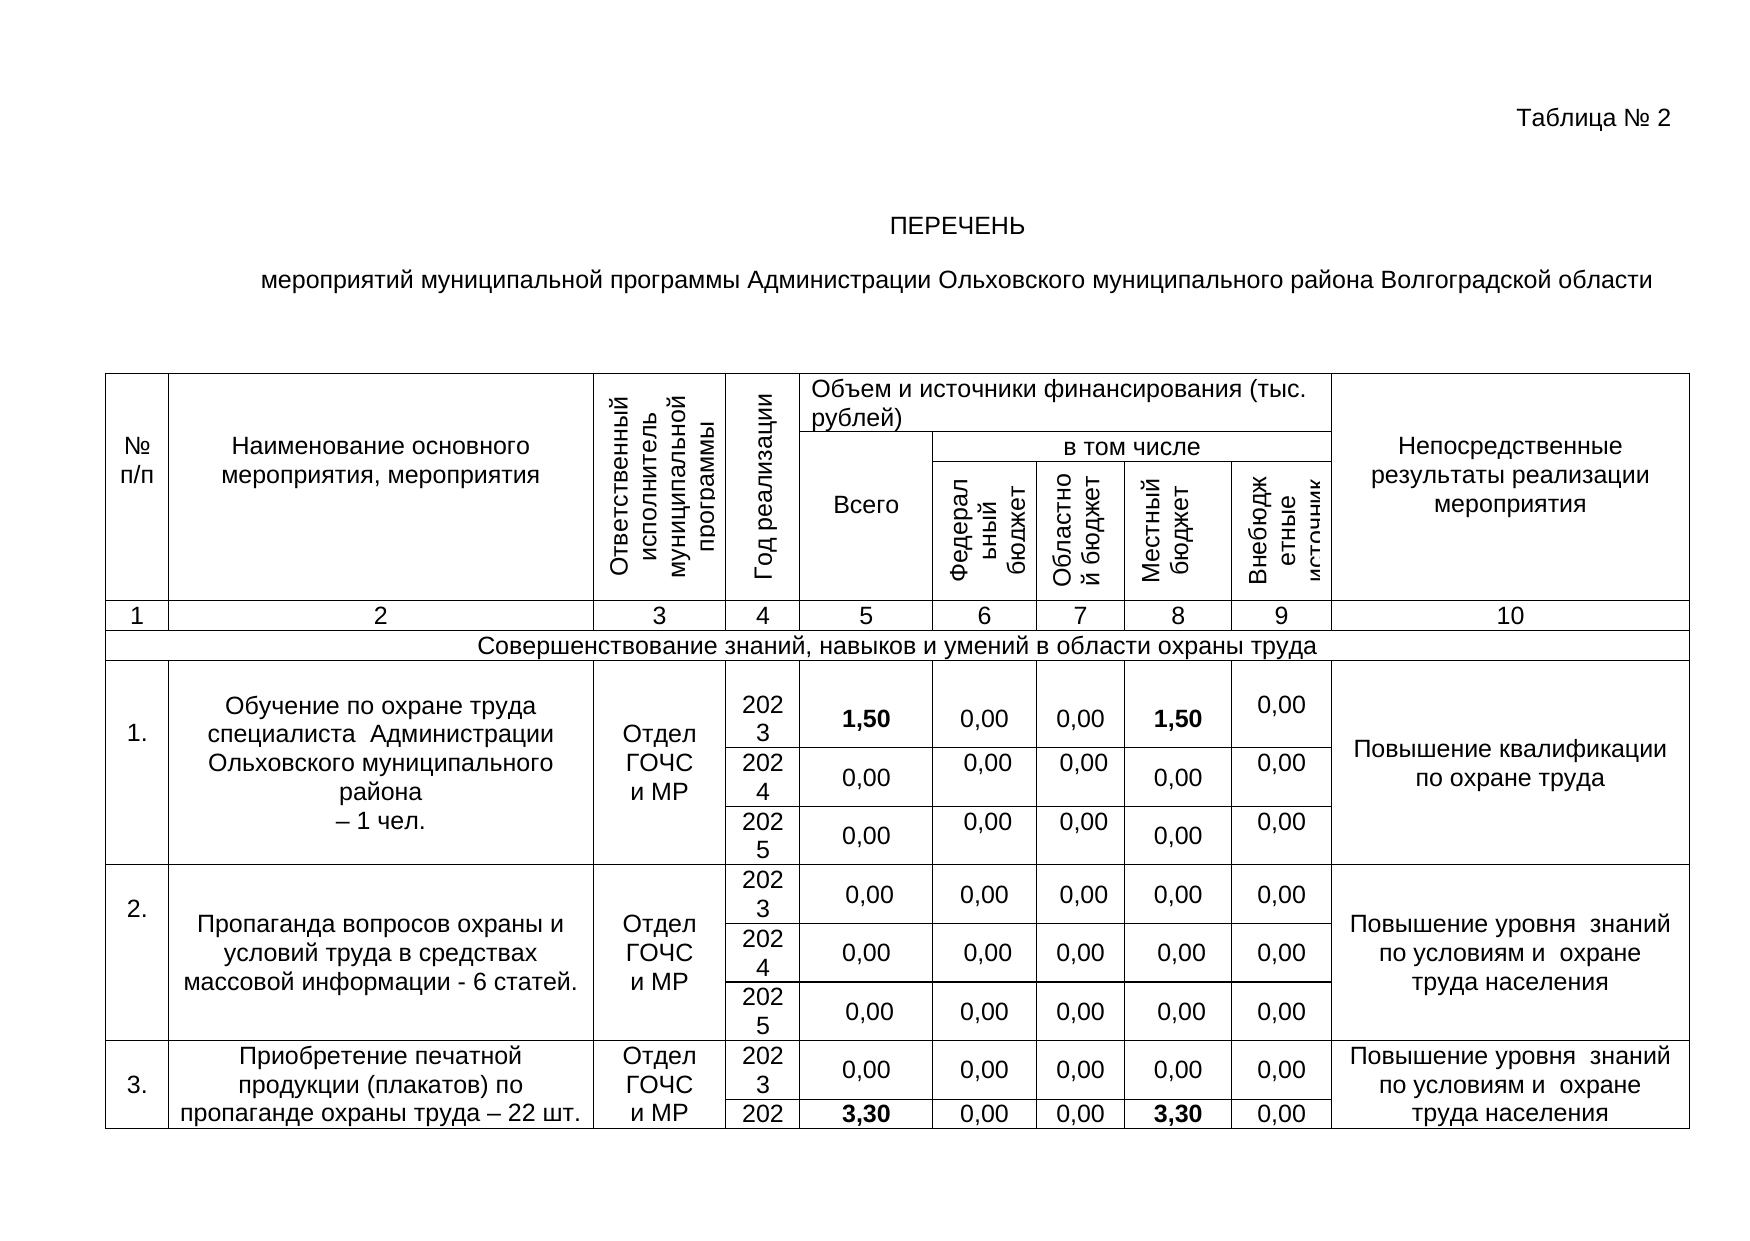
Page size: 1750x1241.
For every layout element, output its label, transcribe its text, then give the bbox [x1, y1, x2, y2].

table_cell 0,00 [1232, 924, 1331, 981]
table_cell 0,00 [800, 1041, 932, 1098]
table_cell 0,00 [933, 1100, 1036, 1128]
table_cell 0,00 [933, 1041, 1036, 1098]
table_cell 0,00 [1232, 807, 1331, 864]
table_cell 7 [1037, 601, 1124, 630]
table_cell 2024 [726, 1100, 799, 1128]
table_cell 0,00 [933, 661, 1036, 747]
table_cell 0,00 [800, 865, 932, 923]
table_cell 0,00 [1037, 983, 1124, 1040]
table_cell 0,00 [1037, 748, 1124, 806]
table_cell 0,00 [1125, 748, 1231, 806]
table_header Ответственный исполнитель муниципальной программы [594, 374, 725, 600]
table_cell 0,00 [1232, 1041, 1331, 1098]
table_cell 3,30 [1125, 1100, 1231, 1128]
table_header Непосредственные результаты реализации мероприятия [1332, 374, 1689, 600]
table_cell Повышение уровня знаний по условиям и охране труда населения [1332, 865, 1689, 1040]
table_cell 2023 [726, 661, 799, 747]
table_cell 2 [169, 601, 593, 630]
table_cell Обучение по охране труда специалиста Администрации Ольховского муниципального района – 1 чел. [169, 661, 593, 864]
table_cell 3 [594, 601, 725, 630]
table_cell 0,00 [1232, 983, 1331, 1040]
table_cell Федеральный бюджет [933, 462, 1036, 600]
table_cell 0,00 [933, 924, 1036, 981]
table_cell 2023 [726, 1041, 799, 1098]
table_cell Пропаганда вопросов охраны и условий труда в средствах массовой информации - 6 статей. [169, 865, 593, 1040]
table_cell 3. [106, 1041, 168, 1128]
table_cell 1. [106, 661, 168, 864]
text ПЕРЕЧЕНЬ [150, 211, 1691, 240]
table_cell 0,00 [933, 748, 1036, 806]
table_cell 0,00 [1232, 1100, 1331, 1128]
table_cell 0,00 [1125, 983, 1231, 1040]
table_cell 2023 [726, 865, 799, 923]
table_cell Областной бюджет [1037, 462, 1124, 600]
table_cell 0,00 [800, 748, 932, 806]
table_cell 0,00 [933, 865, 1036, 923]
table_cell 0,00 [1232, 748, 1331, 806]
table_cell Внебюджетные источники [1232, 462, 1331, 600]
table_cell 0,00 [1125, 807, 1231, 864]
table_cell 1,50 [800, 661, 932, 747]
table_header № п/п [106, 374, 168, 600]
table_cell Совершенствование знаний, навыков и умений в области охраны труда [106, 631, 1689, 660]
table_cell 0,00 [1125, 865, 1231, 923]
table_header Наименование основного мероприятия, мероприятия [169, 374, 593, 600]
table_cell Всего [800, 432, 932, 600]
table_cell 0,00 [1037, 1041, 1124, 1098]
table_cell 0,00 [1125, 1041, 1231, 1098]
table_cell Приобретение печатной продукции (плакатов) по пропаганде охраны труда – 22 шт. [169, 1041, 593, 1128]
text мероприятий муниципальной программы Администрации Ольховского муниципального района Волгоградской области [150, 265, 1691, 294]
table_cell 0,00 [800, 807, 932, 864]
table_cell 0,00 [1037, 661, 1124, 747]
table_cell 0,00 [1037, 924, 1124, 981]
table_cell 9 [1232, 601, 1331, 630]
table_cell 6 [933, 601, 1036, 630]
text Таблица № 2 [150, 103, 1671, 132]
table_cell 0,00 [933, 807, 1036, 864]
table_cell 4 [726, 601, 799, 630]
table_cell 2. [106, 865, 168, 1040]
table_cell 2025 [726, 983, 799, 1040]
table_cell Местный бюджет [1125, 462, 1231, 600]
table_cell Повышение квалификации по охране труда [1332, 661, 1689, 864]
table_header Год реализации [726, 374, 799, 600]
table_cell 10 [1332, 601, 1689, 630]
table_header Объем и источники финансирования (тыс. рублей) [800, 374, 1331, 431]
table_cell 2024 [726, 924, 799, 981]
table_cell 0,00 [800, 924, 932, 981]
table_cell Отдел ГОЧС и МР [594, 1041, 725, 1128]
table_cell 5 [800, 601, 932, 630]
table_cell 0,00 [1037, 1100, 1124, 1128]
table_cell 0,00 [1037, 865, 1124, 923]
table_cell 1 [106, 601, 168, 630]
table_cell 2025 [726, 807, 799, 864]
table_cell 0,00 [1232, 661, 1331, 747]
table_cell Повышение уровня знаний по условиям и охране труда населения [1332, 1041, 1689, 1128]
table_cell 1,50 [1125, 661, 1231, 747]
table_cell в том числе [933, 432, 1331, 461]
table_cell Отдел ГОЧС и МР [594, 865, 725, 1040]
table_cell 0,00 [1232, 865, 1331, 923]
table_cell 8 [1125, 601, 1231, 630]
table_cell 2024 [726, 748, 799, 806]
table_cell 0,00 [800, 983, 932, 1040]
table_cell 0,00 [1037, 807, 1124, 864]
table_cell Отдел ГОЧС и МР [594, 661, 725, 864]
table_cell 0,00 [1125, 924, 1231, 981]
table_cell 0,00 [933, 983, 1036, 1040]
table_cell 3,30 [800, 1100, 932, 1128]
